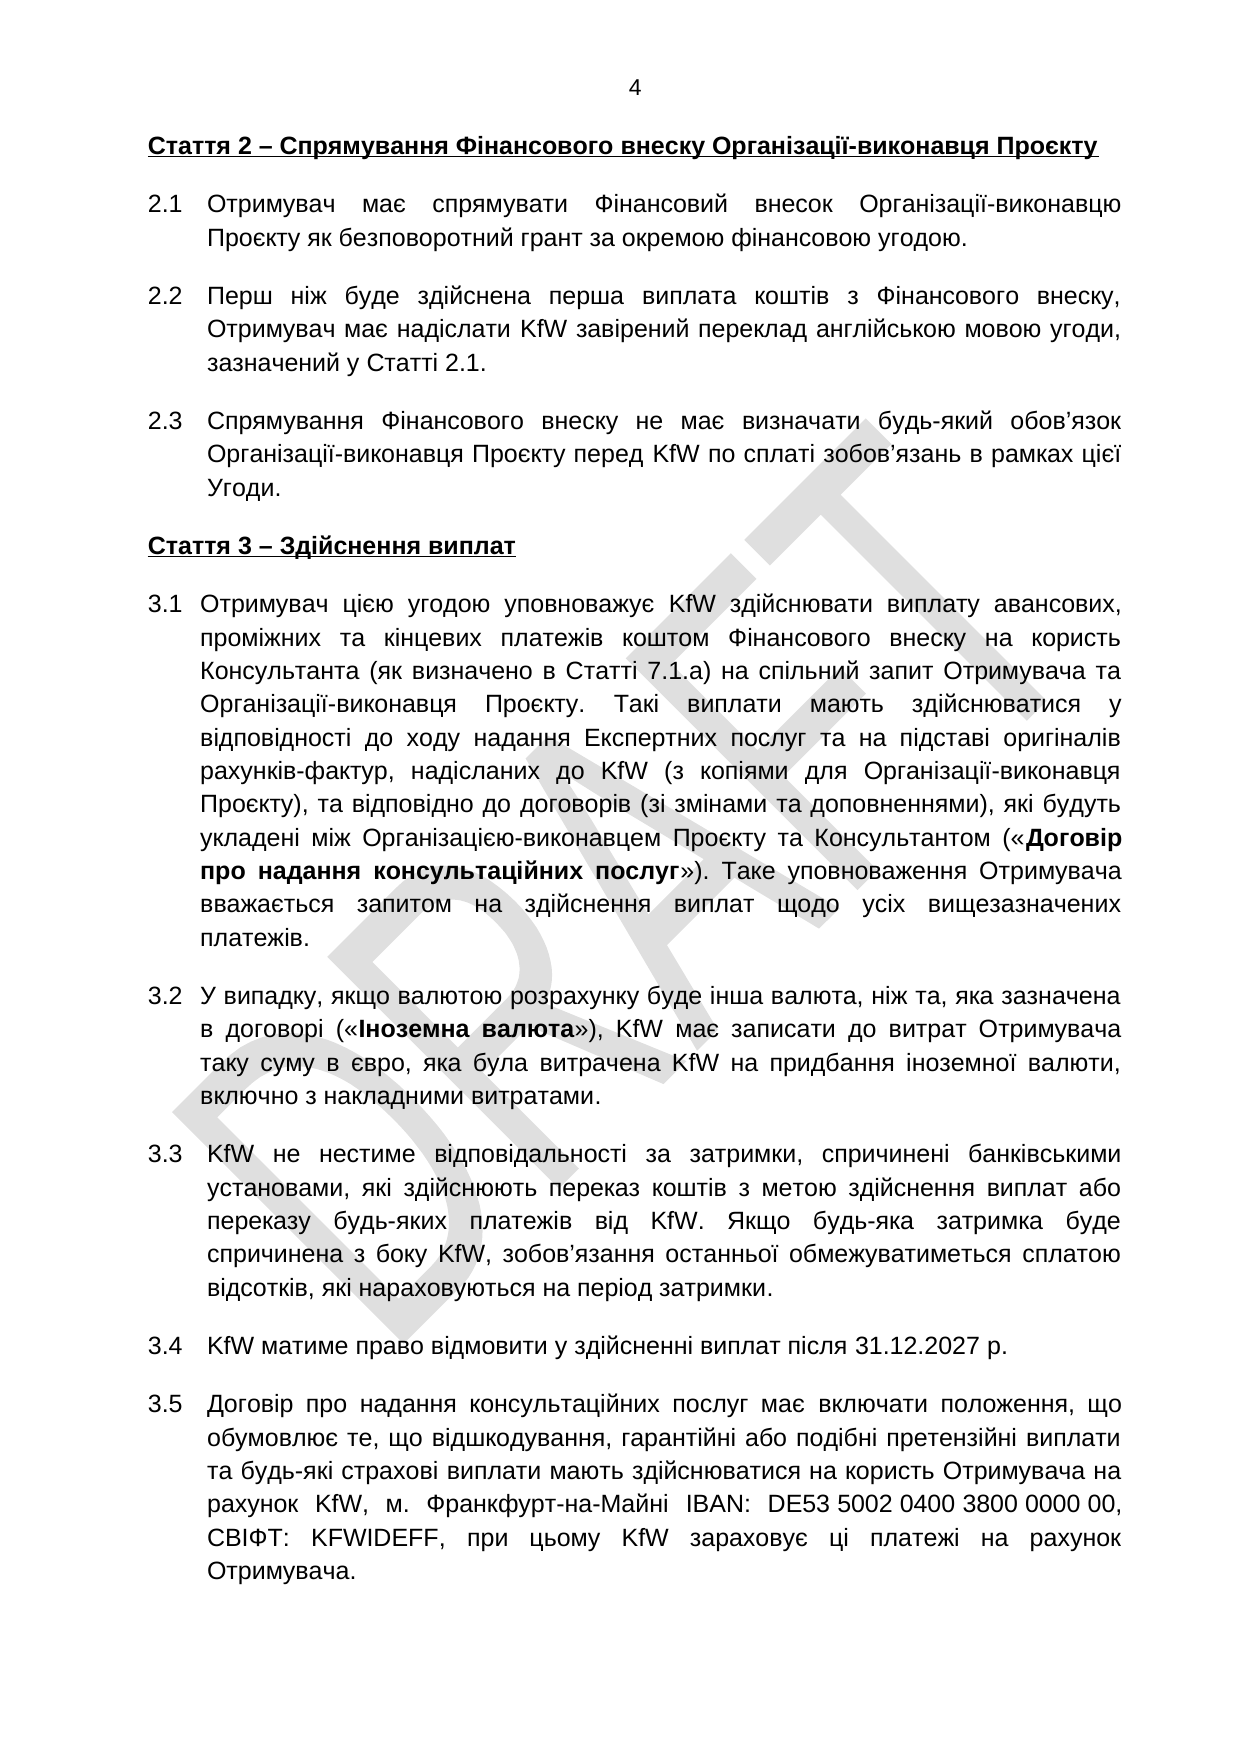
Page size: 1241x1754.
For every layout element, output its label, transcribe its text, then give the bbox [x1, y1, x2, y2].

text 2.2 Перш ніж буде здійснена перша виплата коштів з Фінансового внеску, Отримувач має надіслати KfW завірений переклад англійською мовою угоди, зазначений у Статті 2.1. [148, 277, 1122, 377]
list Договір про надання консультаційних послуг має включати положення, що обумовлює те, що відшкодування, гарантійні або подібні претензійні виплати та будь-які страхові виплати мають здійснюватися на користь Отримувача на рахунок KfW, м. Франкфурт-на-Майні IBAN: DE53 5002 0400 3800 0000 00, СВІФТ: KFWIDEFF, при цьому KfW зараховує ці платежі на рахунок Отримувача. [148, 1385, 1122, 1585]
list Отримувач цією угодою уповноважує KfW здійснювати виплату авансових, проміжних та кінцевих платежів коштом Фінансового внеску на користь Консультанта (як визначено в Статті 7.1.a) на спільний запит Отримувача та Організації-виконавця Проєкту. Такі виплати мають здійснюватися у відповідності до ходу надання Експертних послуг та на підставі оригіналів рахунків-фактур, надісланих до KfW (з копіями для Організації-виконавця Проєкту), та відповідно до договорів (зі змінами та доповненнями), які будуть укладені між Організацією-виконавцем Проєкту та Консультантом («Договір про надання консультаційних послуг»). Таке уповноваження Отримувача вважається запитом на здійснення виплат щодо усіх вищезазначених платежів. [148, 585, 1122, 952]
list У випадку, якщо валютою розрахунку буде інша валюта, ніж та, яка зазначена в договорі («Іноземна валюта»), KfW має записати до витрат Отримувача таку суму в євро, яка була витрачена KfW на придбання іноземної валюти, включно з накладними витратами. [148, 977, 1122, 1110]
list KfW матиме право відмовити у здійсненні виплат після 31.12.2027 р. [148, 1327, 1122, 1360]
text 2.1 Отримувач має спрямувати Фінансовий внесок Організації-виконавцю Проєкту як безповоротний грант за окремою фінансовою угодою. [148, 185, 1122, 252]
text 2.3 Спрямування Фінансового внеску не має визначати будь-який обов’язок Організації-виконавця Проєкту перед KfW по сплаті зобов’язань в рамках цієї Угоди. [148, 402, 1122, 502]
subtitle Стаття 3 – Здійснення виплат [148, 527, 1122, 560]
list KfW не нестиме відповідальності за затримки, спричинені банківськими установами, які здійснюють переказ коштів з метою здійснення виплат або переказу будь-яких платежів від KfW. Якщо будь-яка затримка буде спричинена з боку KfW, зобов’язання останньої обмежуватиметься сплатою відсотків, які нараховуються на період затримки. [148, 1135, 1122, 1302]
text Стаття 2 – Спрямування Фінансового внеску Організації-виконавця Проєкту [148, 127, 1122, 160]
